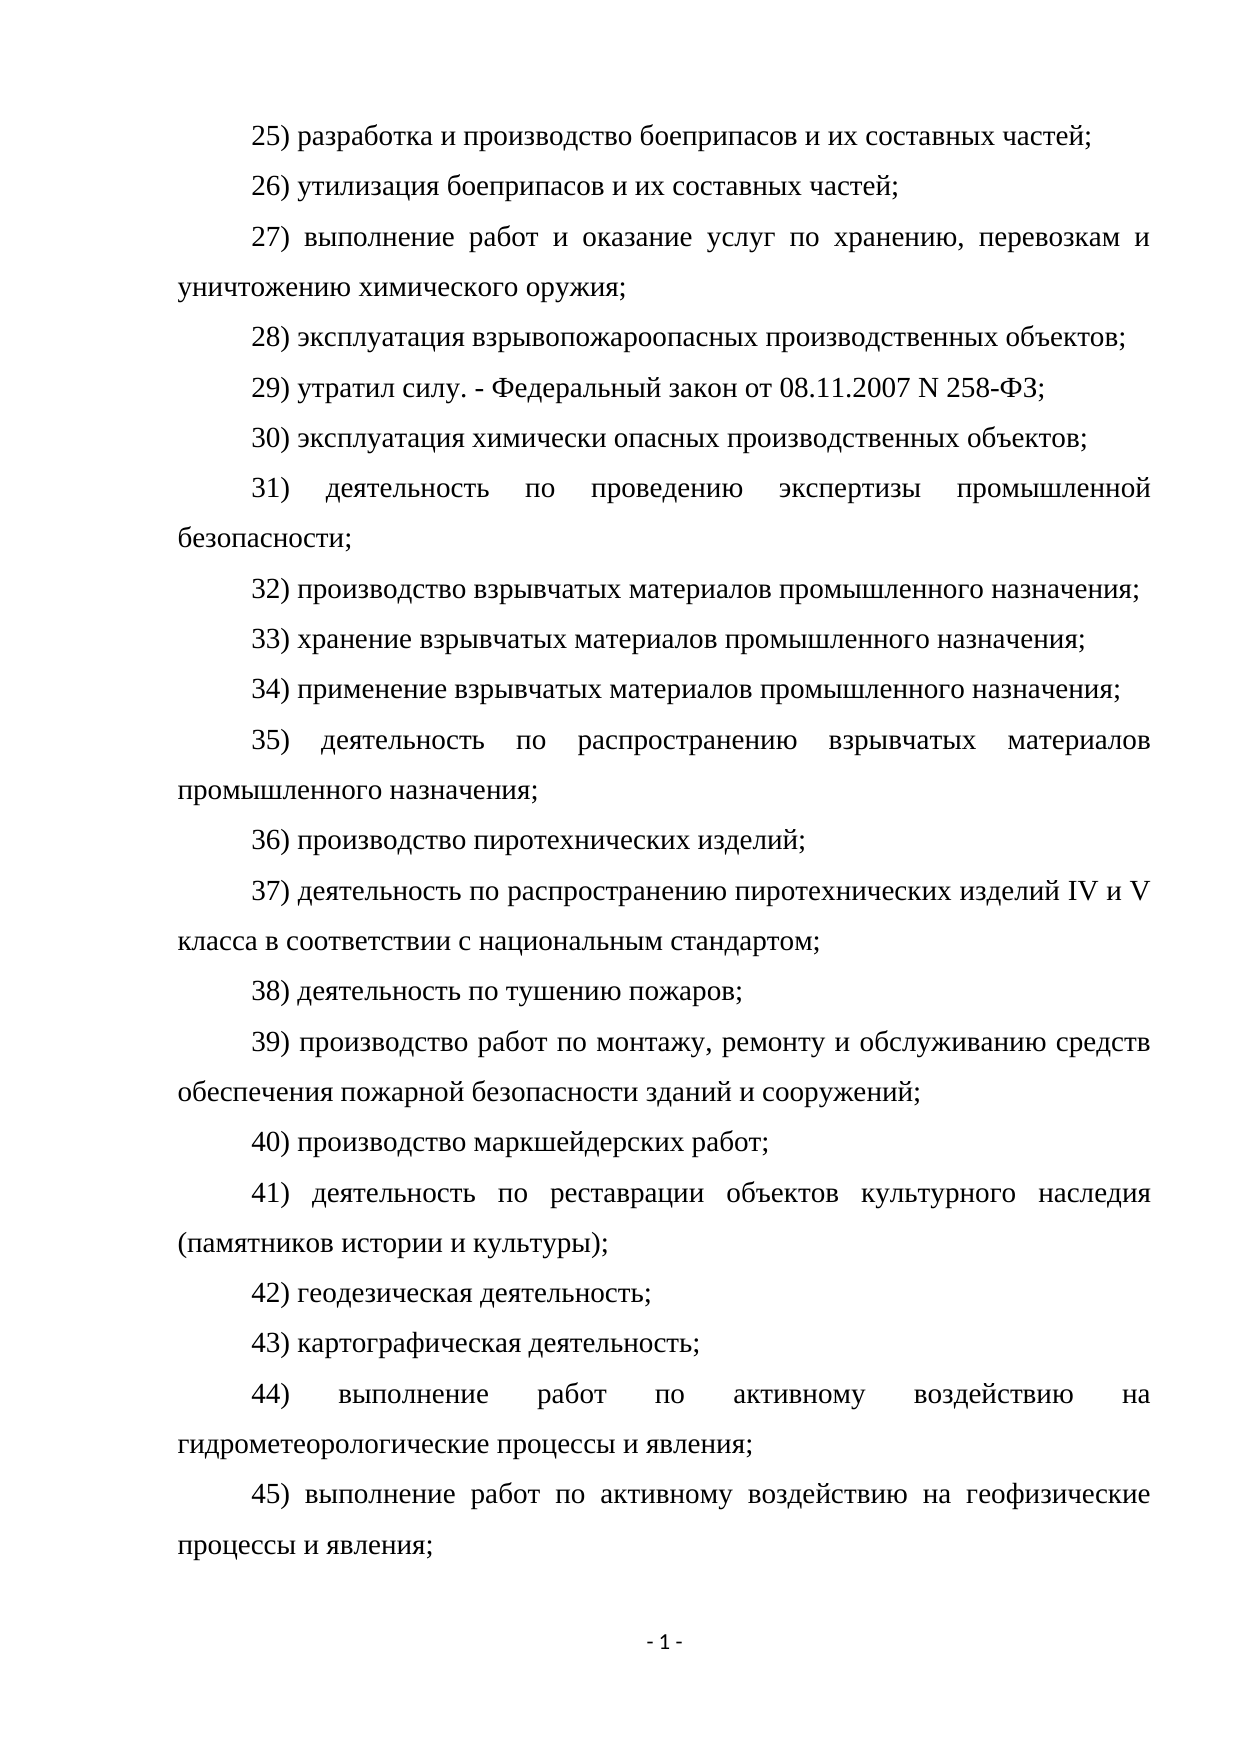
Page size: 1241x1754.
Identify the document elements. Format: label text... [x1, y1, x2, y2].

text 43) картографическая деятельность; [177, 1326, 1152, 1359]
text 28) эксплуатация взрывопожароопасных производственных объектов; [177, 319, 1152, 353]
text 37) деятельность по распространению пиротехнических изделий IV и V класса в соответствии с национальным стандартом; [177, 873, 1152, 957]
text 27) выполнение работ и оказание услуг по хранению, перевозкам и уничтожению химического оружия; [177, 219, 1152, 303]
text 34) применение взрывчатых материалов промышленного назначения; [177, 672, 1152, 705]
text 41) деятельность по реставрации объектов культурного наследия (памятников истории и культуры); [177, 1175, 1152, 1258]
text 42) геодезическая деятельность; [177, 1275, 1152, 1309]
text 33) хранение взрывчатых материалов промышленного назначения; [177, 621, 1152, 655]
text 25) разработка и производство боеприпасов и их составных частей; [177, 118, 1152, 152]
text 35) деятельность по распространению взрывчатых материалов промышленного назначения; [177, 722, 1152, 806]
text 32) производство взрывчатых материалов промышленного назначения; [177, 571, 1152, 604]
text 31) деятельность по проведению экспертизы промышленной безопасности; [177, 470, 1152, 554]
text 36) производство пиротехнических изделий; [177, 822, 1152, 856]
text 29) утратил силу. - Федеральный закон от 08.11.2007 N 258-ФЗ; [177, 370, 1152, 403]
text 40) производство маркшейдерских работ; [177, 1124, 1152, 1158]
text 44) выполнение работ по активному воздействию на гидрометеорологические процессы и явления; [177, 1376, 1152, 1460]
text 39) производство работ по монтажу, ремонту и обслуживанию средств обеспечения пожарной безопасности зданий и сооружений; [177, 1024, 1152, 1108]
text 38) деятельность по тушению пожаров; [177, 973, 1152, 1007]
text 26) утилизация боеприпасов и их составных частей; [177, 168, 1152, 202]
text 45) выполнение работ по активному воздействию на геофизические процессы и явления; [177, 1477, 1152, 1560]
text 30) эксплуатация химически опасных производственных объектов; [177, 420, 1152, 453]
